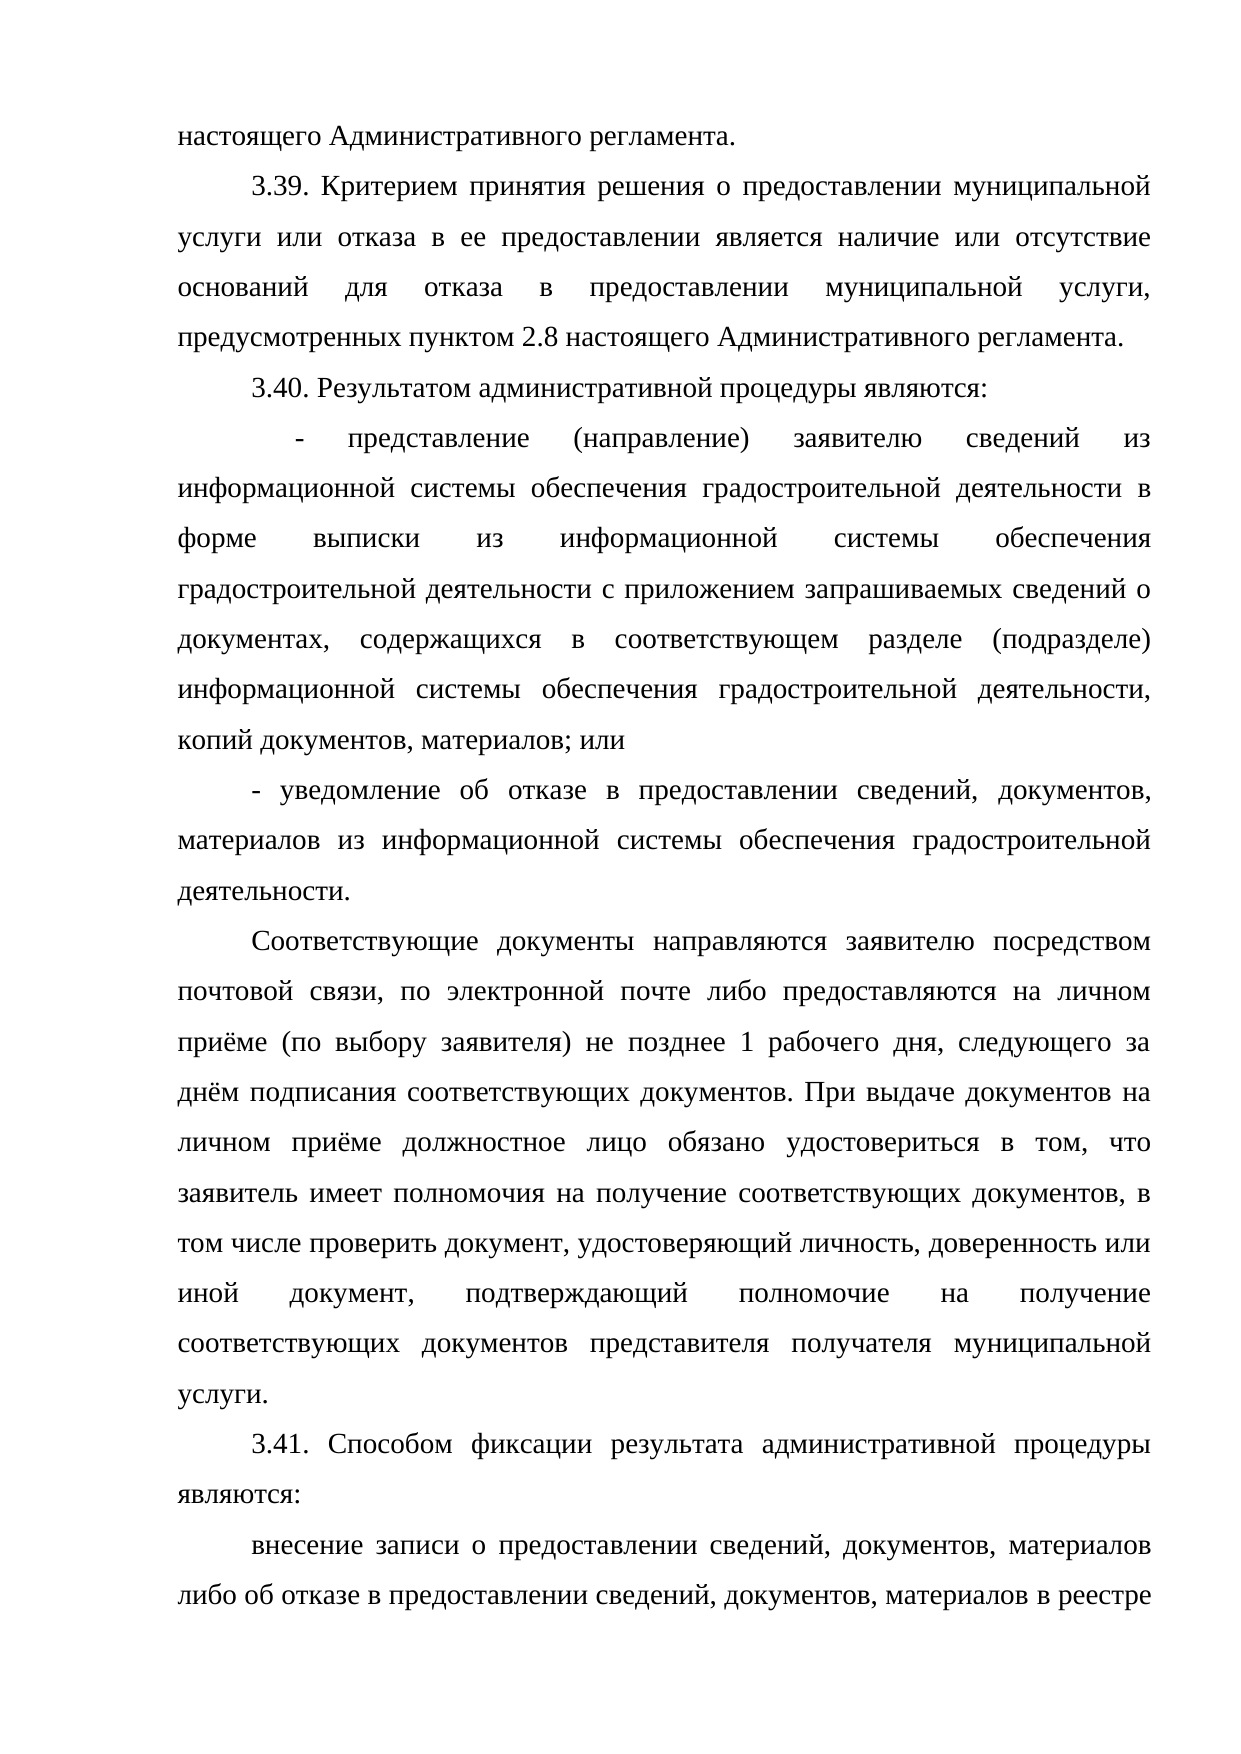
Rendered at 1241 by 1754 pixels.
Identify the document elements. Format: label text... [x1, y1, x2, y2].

text - представление (направление) заявителю сведений из информационной системы обеспечения градостроительной деятельности в форме выписки из информационной системы обеспечения градостроительной деятельности с приложением запрашиваемых сведений о документах, содержащихся в соответствующем разделе (подразделе) информационной системы обеспечения градостроительной деятельности, копий документов, материалов; или [177, 420, 1152, 755]
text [177, 118, 1152, 152]
text 3.39. Критерием принятия решения о предоставлении муниципальной услуги или отказа в ее предоставлении является наличие или отсутствие оснований для отказа в предоставлении муниципальной услуги, предусмотренных пунктом 2.8 настоящего Административного регламента. [177, 168, 1152, 353]
text 3.40. Результатом административной процедуры являются: [177, 370, 1152, 403]
text 3.41. Способом фиксации результата административной процедуры являются: [177, 1426, 1152, 1510]
text - уведомление об отказе в предоставлении сведений, документов, материалов из информационной системы обеспечения градостроительной деятельности. [177, 772, 1152, 906]
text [177, 1527, 1152, 1611]
text Соответствующие документы направляются заявителю посредством почтовой связи, по электронной почте либо предоставляются на личном приёме (по выбору заявителя) не позднее 1 рабочего дня, следующего за днём подписания соответствующих документов. При выдаче документов на личном приёме должностное лицо обязано удостовериться в том, что заявитель имеет полномочия на получение соответствующих документов, в том числе проверить документ, удостоверяющий личность, доверенность или иной документ, подтверждающий полномочие на получение соответствующих документов представителя получателя муниципальной услуги. [177, 923, 1152, 1409]
